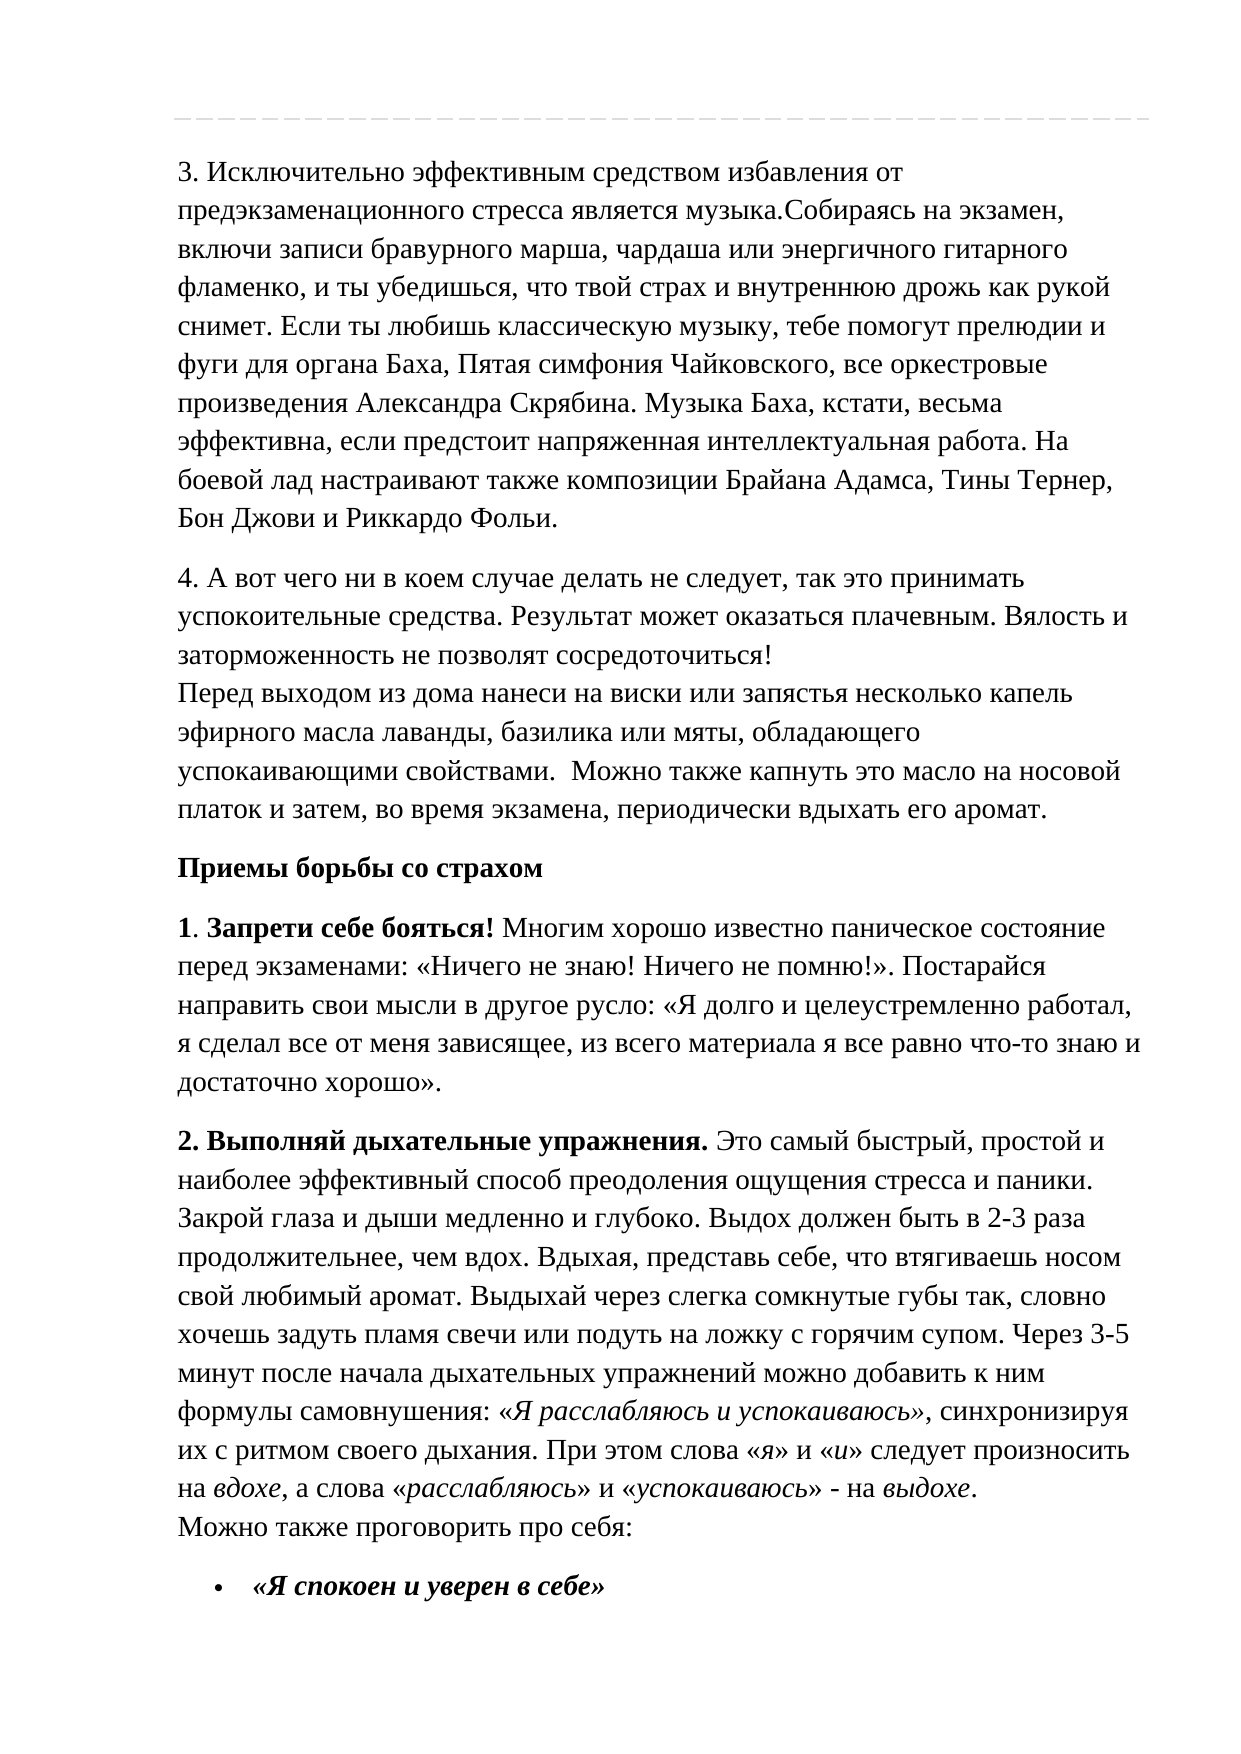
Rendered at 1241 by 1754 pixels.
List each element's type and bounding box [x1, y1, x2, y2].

table_header [174, 118, 1148, 1636]
